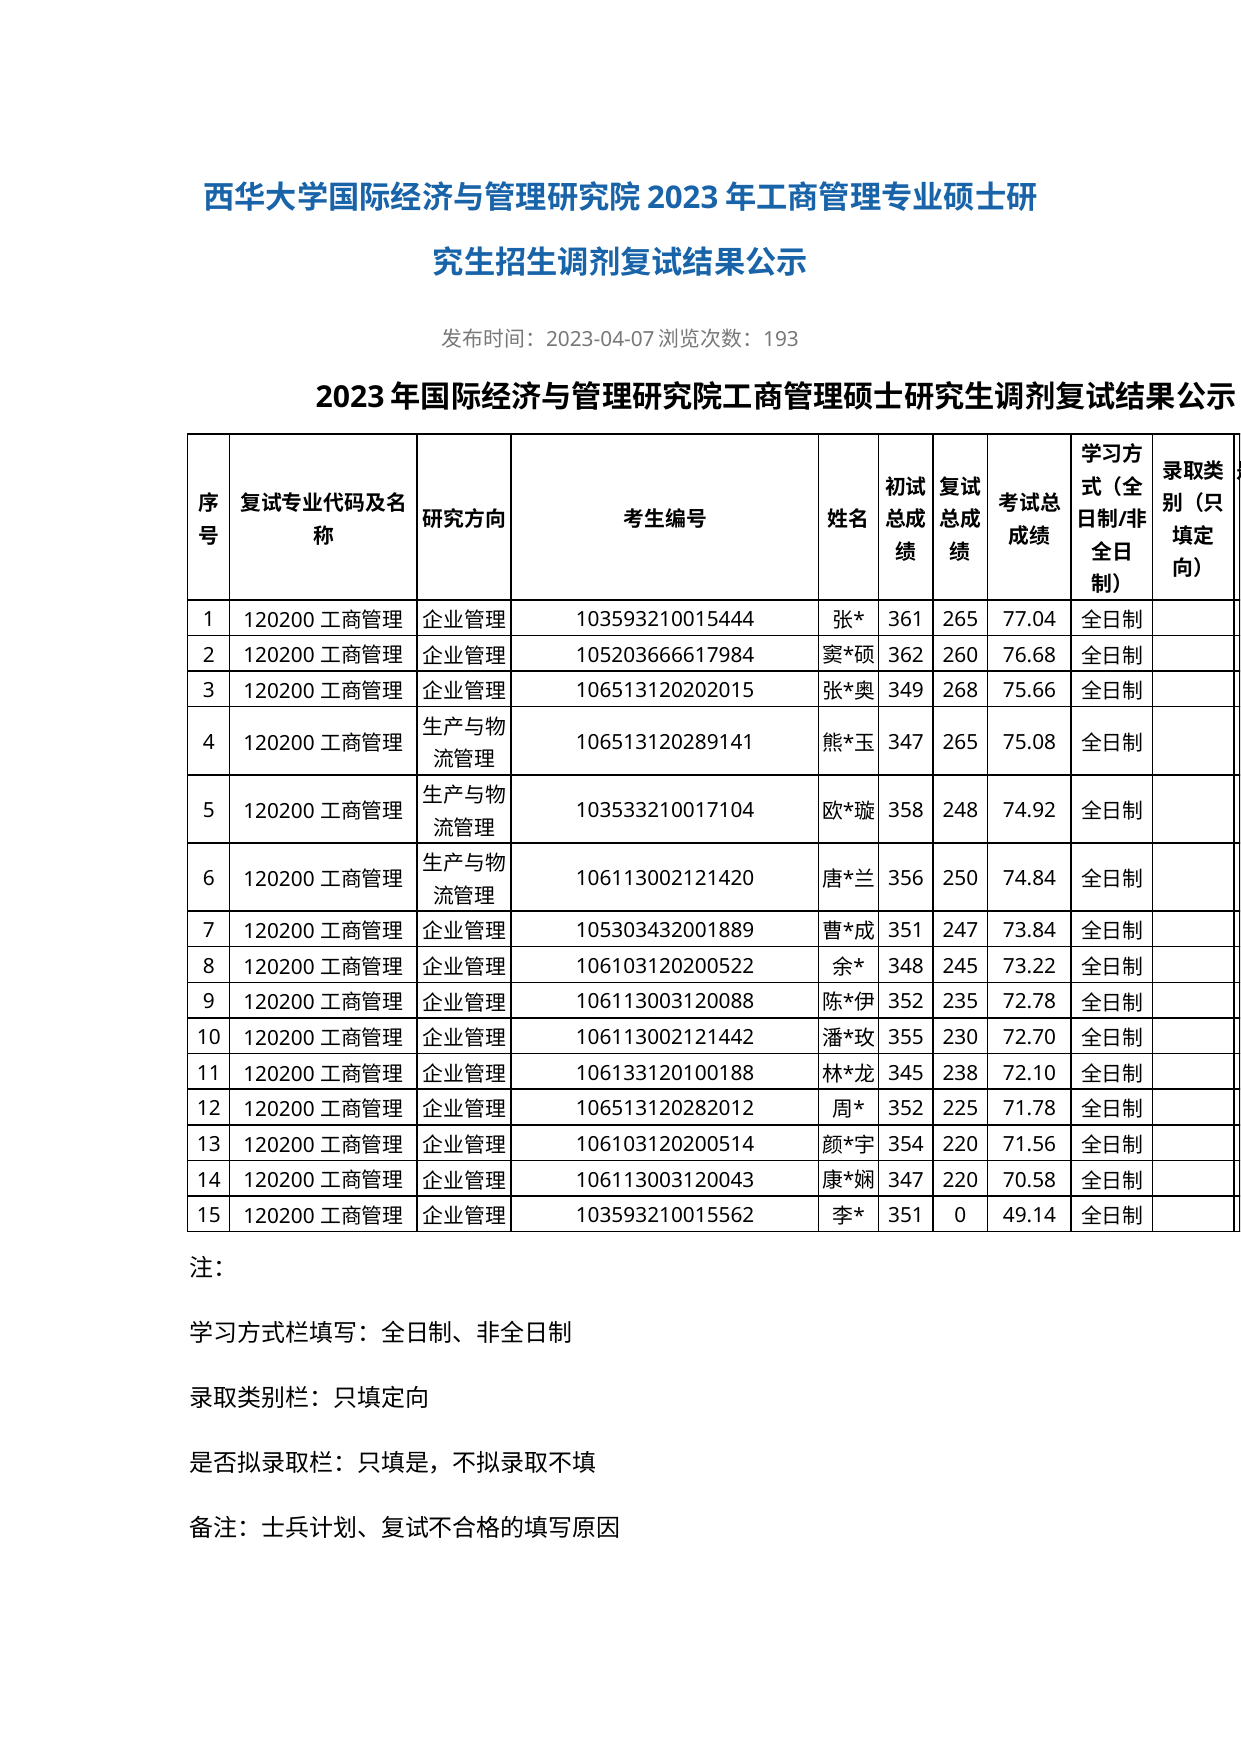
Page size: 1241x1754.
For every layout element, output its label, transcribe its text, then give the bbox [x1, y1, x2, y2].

table_cell 张* [819, 601, 878, 634]
table_cell 106103120200514 [512, 1126, 818, 1159]
table_cell 林*龙 [819, 1054, 878, 1088]
table_cell 欧*璇 [819, 776, 878, 842]
table_cell 15 [188, 1197, 229, 1231]
table_cell 全日制 [1072, 1197, 1152, 1231]
table_cell [1235, 1019, 1239, 1053]
table_cell [1235, 912, 1239, 946]
table_cell 录取类别（只填定向） [1153, 435, 1233, 599]
table_cell 4 [188, 707, 229, 774]
table_cell [1153, 707, 1233, 774]
table_cell 企业管理 [418, 1090, 510, 1124]
table_cell [1235, 947, 1239, 981]
table_cell [1153, 1161, 1233, 1195]
table_cell 张*奥 [819, 672, 878, 706]
table_cell 3 [188, 672, 229, 706]
table_cell 5 [188, 776, 229, 842]
table_cell 唐*兰 [819, 844, 878, 910]
table_cell 120200 工商管理 [230, 1161, 416, 1195]
table_cell 72.78 [988, 983, 1070, 1017]
table_cell [1153, 983, 1233, 1017]
table_cell 企业管理 [418, 1197, 510, 1231]
table_cell 220 [934, 1126, 987, 1159]
table_cell 企业管理 [418, 1054, 510, 1088]
table_cell 75.08 [988, 707, 1070, 774]
table_cell 248 [934, 776, 987, 842]
table_cell 全日制 [1072, 844, 1152, 910]
table_cell [1153, 1126, 1233, 1159]
table_cell 120200 工商管理 [230, 912, 416, 946]
table_cell 初试总成绩 [879, 435, 932, 599]
table_cell 73.22 [988, 947, 1070, 981]
table_cell 268 [934, 672, 987, 706]
table_cell 120200 工商管理 [230, 1197, 416, 1231]
table_cell 120200 工商管理 [230, 844, 416, 910]
table_cell 120200 工商管理 [230, 672, 416, 706]
table_cell 企业管理 [418, 983, 510, 1017]
table_cell 75.66 [988, 672, 1070, 706]
table_cell 354 [879, 1126, 932, 1159]
table_cell 106513120202015 [512, 672, 818, 706]
table_cell 1 [188, 601, 229, 634]
table_cell 考试总成绩 [988, 435, 1070, 599]
table_cell 姓名 [819, 435, 878, 599]
table_cell 120200 工商管理 [230, 947, 416, 981]
table_cell 352 [879, 983, 932, 1017]
table_cell [1235, 983, 1239, 1017]
table_cell 235 [934, 983, 987, 1017]
table_cell [1153, 636, 1233, 670]
table_cell 106103120200522 [512, 947, 818, 981]
table_cell 352 [879, 1090, 932, 1124]
table_cell 企业管理 [418, 1019, 510, 1053]
table_cell 265 [934, 601, 987, 634]
table_cell 周* [819, 1090, 878, 1124]
table_cell 全日制 [1072, 636, 1152, 670]
table_cell [1235, 1197, 1239, 1231]
table_cell 105203666617984 [512, 636, 818, 670]
table_cell 77.04 [988, 601, 1070, 634]
table_cell 106513120289141 [512, 707, 818, 774]
table_cell 230 [934, 1019, 987, 1053]
table_cell 全日制 [1072, 672, 1152, 706]
table_cell [1235, 1054, 1239, 1088]
table_header 2023年国际经济与管理研究院工商管理硕士研究生调剂复试结果公示 [188, 354, 1240, 433]
table_cell 研究方向 [418, 435, 510, 599]
table_cell 349 [879, 672, 932, 706]
table_cell 企业管理 [418, 672, 510, 706]
table_cell 103593210015562 [512, 1197, 818, 1231]
table_cell 8 [188, 947, 229, 981]
table_cell 余* [819, 947, 878, 981]
table_cell 245 [934, 947, 987, 981]
table_cell 复试专业代码及名称 [230, 435, 416, 599]
table_cell [1153, 912, 1233, 946]
table_cell 345 [879, 1054, 932, 1088]
table_cell 120200 工商管理 [230, 1090, 416, 1124]
table_cell 361 [879, 601, 932, 634]
table_cell 247 [934, 912, 987, 946]
table_cell 11 [188, 1054, 229, 1088]
table_cell 74.92 [988, 776, 1070, 842]
table_cell 考生编号 [512, 435, 818, 599]
table_cell [1235, 1161, 1239, 1195]
table_cell 265 [934, 707, 987, 774]
table_cell 生产与物流管理 [418, 707, 510, 774]
table_cell 全日制 [1072, 1019, 1152, 1053]
table_cell 120200 工商管理 [230, 636, 416, 670]
table_cell 105303432001889 [512, 912, 818, 946]
table_cell [1153, 1054, 1233, 1088]
table_cell 260 [934, 636, 987, 670]
table_cell 362 [879, 636, 932, 670]
table_cell 120200 工商管理 [230, 707, 416, 774]
table_cell 106513120282012 [512, 1090, 818, 1124]
table_cell 14 [188, 1161, 229, 1195]
table_cell [1153, 1090, 1233, 1124]
table_cell [1153, 601, 1233, 634]
table_cell [1153, 1019, 1233, 1053]
table_cell [1153, 1197, 1233, 1231]
table_cell 全日制 [1072, 1126, 1152, 1159]
table_cell 全日制 [1072, 707, 1152, 774]
table_cell 康*娴 [819, 1161, 878, 1195]
table_cell 347 [879, 1161, 932, 1195]
table_cell 6 [188, 844, 229, 910]
table_cell 76.68 [988, 636, 1070, 670]
table_cell 351 [879, 912, 932, 946]
table_cell 347 [879, 707, 932, 774]
table_cell 71.56 [988, 1126, 1070, 1159]
table_cell 潘*玫 [819, 1019, 878, 1053]
table_cell 序号 [188, 435, 229, 599]
table_cell 72.70 [988, 1019, 1070, 1053]
table_cell 10 [188, 1019, 229, 1053]
table_cell 熊*玉 [819, 707, 878, 774]
table_cell [1153, 844, 1233, 910]
table_cell 103593210015444 [512, 601, 818, 634]
table_cell 生产与物流管理 [418, 776, 510, 842]
table_cell [1153, 947, 1233, 981]
text 西华大学国际经济与管理研究院2023年工商管理专业硕士研究生招生调剂复试结果公示 [187, 162, 1053, 292]
table_cell 曹*成 [819, 912, 878, 946]
table_cell 9 [188, 983, 229, 1017]
table_cell 106113003120043 [512, 1161, 818, 1195]
table_cell 企业管理 [418, 1126, 510, 1159]
table_cell 355 [879, 1019, 932, 1053]
table_cell 全日制 [1072, 776, 1152, 842]
table_cell 李* [819, 1197, 878, 1231]
table_cell 全日制 [1072, 983, 1152, 1017]
table_cell 225 [934, 1090, 987, 1124]
table_cell 348 [879, 947, 932, 981]
table_cell 全日制 [1072, 1054, 1152, 1088]
table_cell 复试总成绩 [934, 435, 987, 599]
table_cell 49.14 [988, 1197, 1070, 1231]
table_cell [1153, 672, 1233, 706]
table_cell 全日制 [1072, 1161, 1152, 1195]
table_cell 13 [188, 1126, 229, 1159]
table_cell 220 [934, 1161, 987, 1195]
table_cell 73.84 [988, 912, 1070, 946]
table_cell [1235, 1090, 1239, 1124]
table_cell 陈*伊 [819, 983, 878, 1017]
table_cell 全日制 [1072, 947, 1152, 981]
table_cell 全日制 [1072, 912, 1152, 946]
table_cell 351 [879, 1197, 932, 1231]
table_cell 企业管理 [418, 947, 510, 981]
table_cell 0 [934, 1197, 987, 1231]
table_cell [1235, 1126, 1239, 1159]
table_cell 70.58 [988, 1161, 1070, 1195]
table_cell 12 [188, 1090, 229, 1124]
table_cell 106133120100188 [512, 1054, 818, 1088]
table_cell 250 [934, 844, 987, 910]
text 发布时间：2023-04-07浏览次数：193 [187, 321, 1053, 354]
table_cell 106113003120088 [512, 983, 818, 1017]
table_cell 全日制 [1072, 601, 1152, 634]
table_cell 120200 工商管理 [230, 1054, 416, 1088]
table_cell 企业管理 [418, 601, 510, 634]
table_cell 学习方式（全日制/非全日制） [1072, 435, 1152, 599]
table_cell 103533210017104 [512, 776, 818, 842]
table_cell 生产与物流管理 [418, 844, 510, 910]
table_cell 120200 工商管理 [230, 601, 416, 634]
table_cell 120200 工商管理 [230, 1126, 416, 1159]
table_cell 企业管理 [418, 1161, 510, 1195]
table_cell 106113002121442 [512, 1019, 818, 1053]
table_cell 企业管理 [418, 912, 510, 946]
table_cell 120200 工商管理 [230, 1019, 416, 1053]
table_cell 74.84 [988, 844, 1070, 910]
table_cell 106113002121420 [512, 844, 818, 910]
table_cell 120200 工商管理 [230, 776, 416, 842]
table_cell 7 [188, 912, 229, 946]
table_cell 2 [188, 636, 229, 670]
table_cell 窦*硕 [819, 636, 878, 670]
table_cell 358 [879, 776, 932, 842]
table_cell 71.78 [988, 1090, 1070, 1124]
table_cell 企业管理 [418, 636, 510, 670]
table_cell 颜*宇 [819, 1126, 878, 1159]
table_cell 全日制 [1072, 1090, 1152, 1124]
table_cell 238 [934, 1054, 987, 1088]
table_cell 注： 学习方式栏填写：全日制、非全日制 录取类别栏：只填定向 是否拟录取栏：只填是，不拟录取不填 备注：士兵计划、复试不合格的填写原因 排序原则：各专业按考试总成绩从高到底 国际经济与管理研究院学院（章） 2023年4月7日 [188, 1232, 1240, 1559]
table_cell [1153, 776, 1233, 842]
table_cell 72.10 [988, 1054, 1070, 1088]
table_cell 120200 工商管理 [230, 983, 416, 1017]
table_cell 356 [879, 844, 932, 910]
